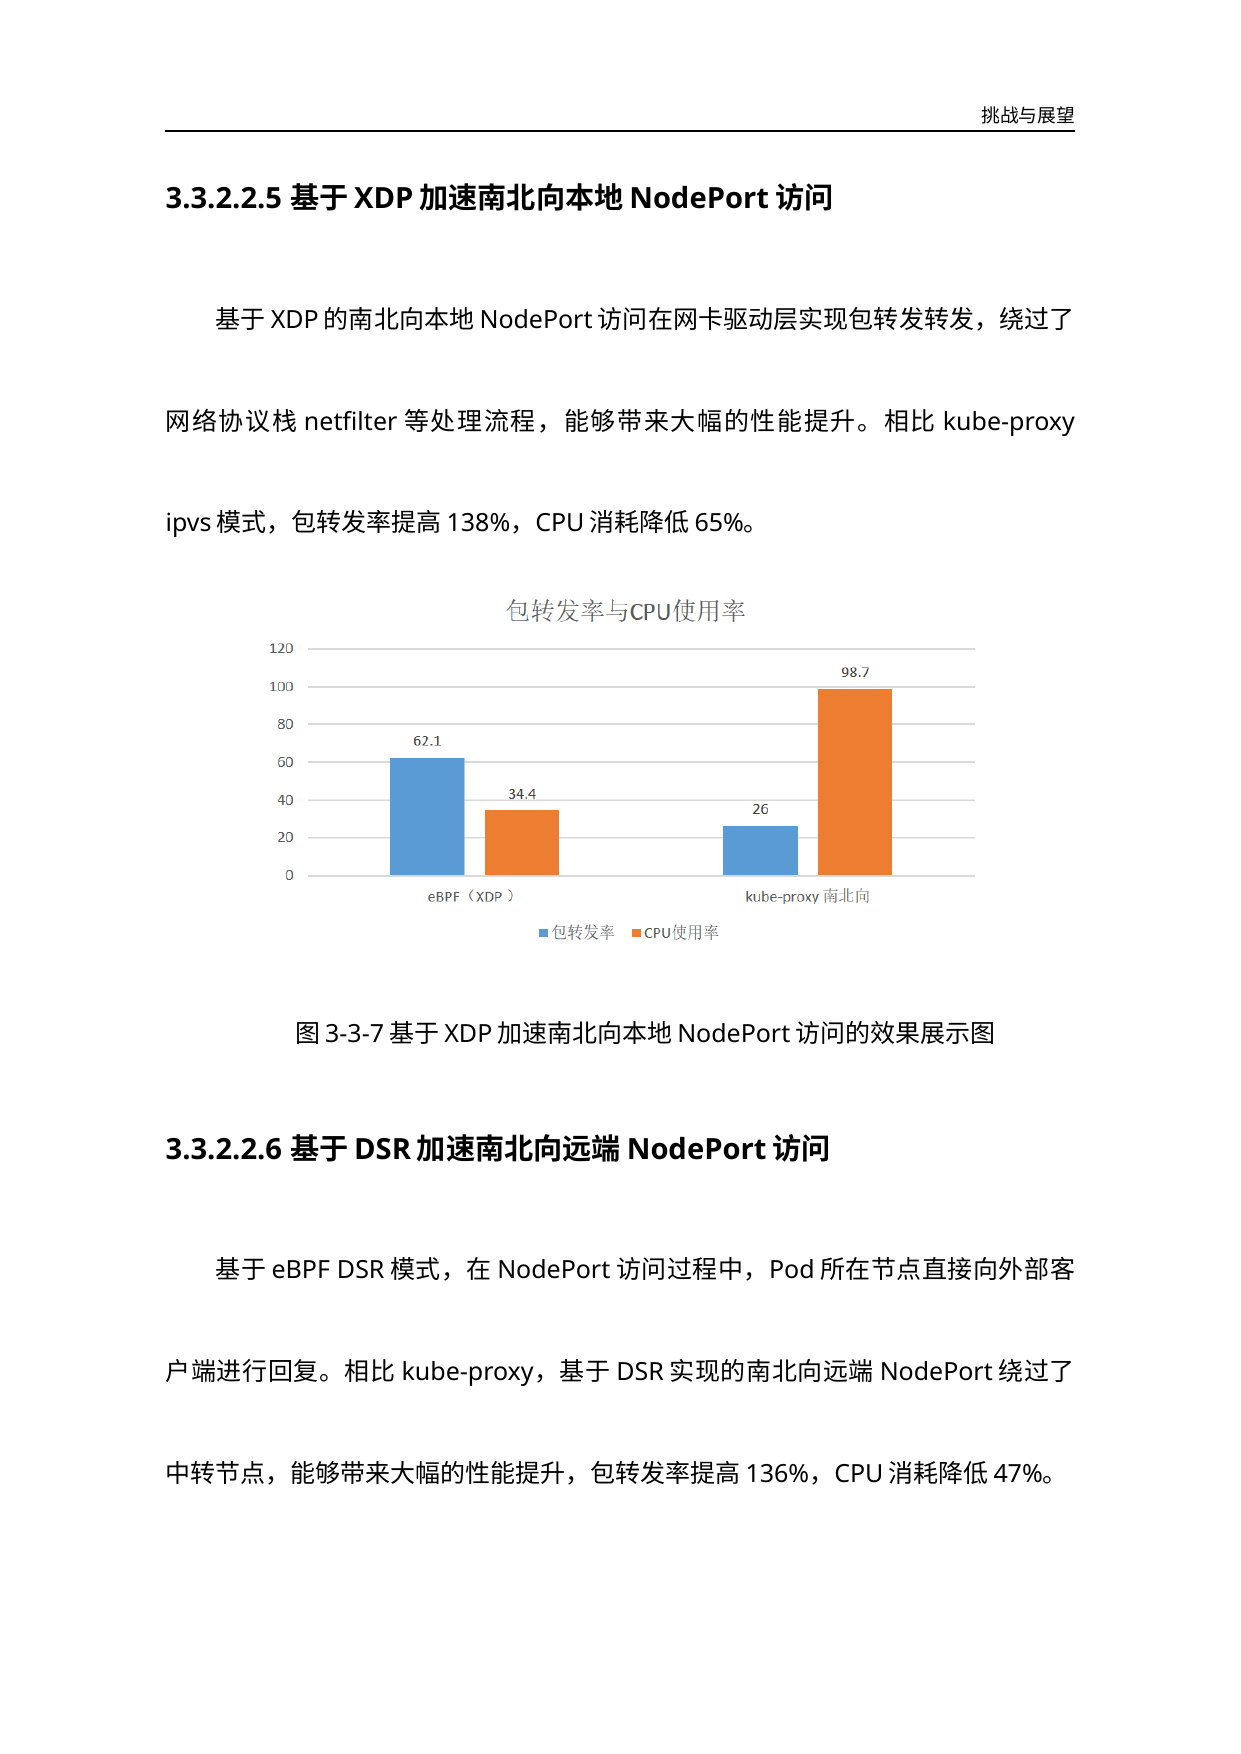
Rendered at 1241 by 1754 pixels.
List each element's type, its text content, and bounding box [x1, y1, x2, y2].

picture [256, 590, 985, 948]
subtitle 3.3.2.2.5 基于XDP加速南北向本地NodePort访问 [165, 162, 1075, 230]
text 基于XDP的南北向本地NodePort访问在网卡驱动层实现包转发转发，绕过了网络协议栈netfilter等处理流程，能够带来大幅的性能提升。相比kube-proxy ipvs模式，包转发率提高138%，CPU消耗降低65%。 [165, 283, 1075, 555]
subtitle 3.3.2.2.6 基于DSR加速南北向远端NodePort访问 [165, 1113, 1075, 1181]
text 基于eBPF DSR模式，在NodePort访问过程中，Pod所在节点直接向外部客户端进行回复。相比kube-proxy，基于DSR实现的南北向远端NodePort绕过了中转节点，能够带来大幅的性能提升，包转发率提高136%，CPU消耗降低47%。 [165, 1234, 1075, 1506]
text 图3-3-7基于XDP加速南北向本地NodePort访问的效果展示图 [165, 997, 1075, 1065]
